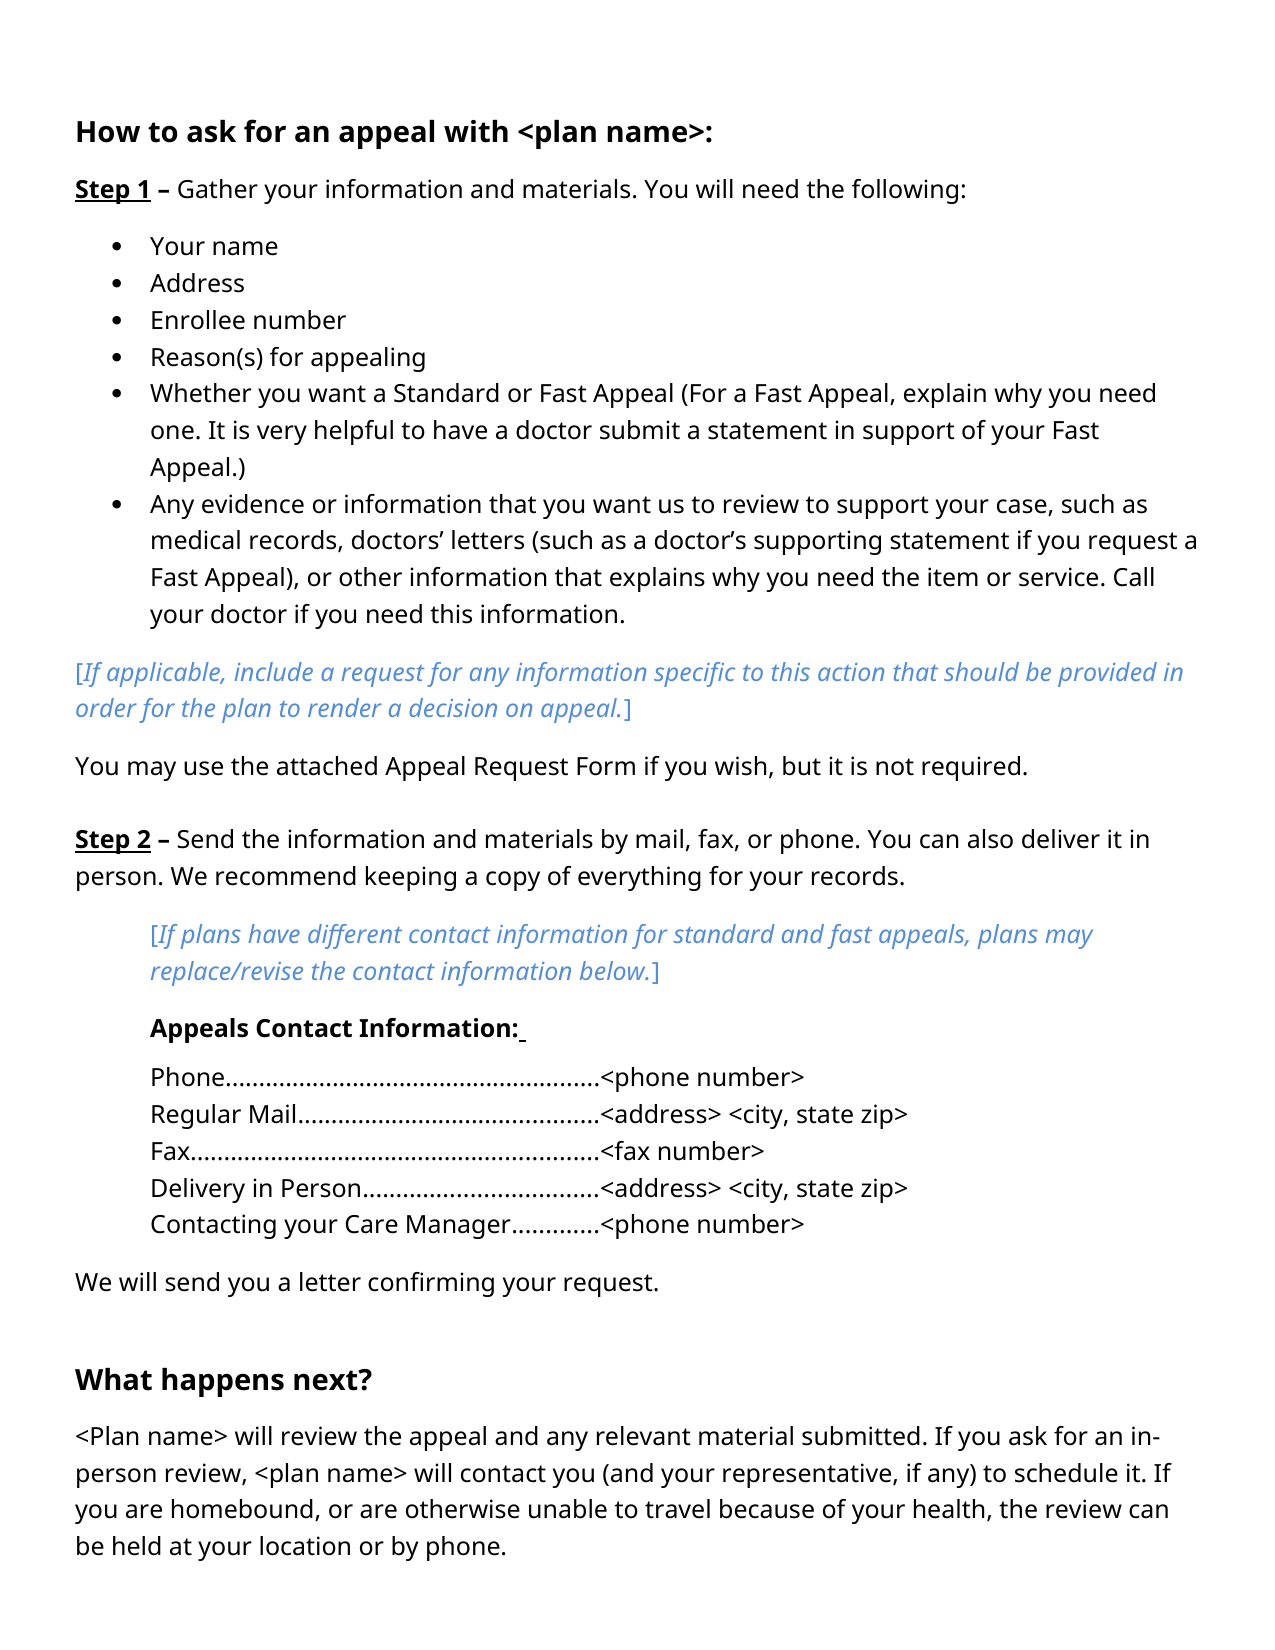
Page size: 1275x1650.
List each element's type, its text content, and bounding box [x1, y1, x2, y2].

text Step 2 – Send the information and materials by mail, fax, or phone. You can also deliver it in person. We recommend keeping a copy of everything for your records. [75, 822, 1200, 893]
text <Plan name> will review the appeal and any relevant material submitted. If you ask for an in-person review, <plan name> will contact you (and your representative, if any) to schedule it. If you are homebound, or are otherwise unable to travel because of your health, the review can be held at your location or by phone. [75, 1419, 1200, 1563]
text Any evidence or information that you want us to review to support your case, such as medical records, doctors’ letters (such as a doctor’s supporting statement if you request a Fast Appeal), or other information that explains why you need the item or service. Call your doctor if you need this information. [112, 486, 1200, 631]
text Contacting your Care Manager <phone number> [150, 1207, 1200, 1241]
text Fax <fax number> [150, 1134, 1200, 1168]
text Phone <phone number> [150, 1060, 1200, 1094]
text Delivery in Person <address> <city, state zip> [150, 1170, 1200, 1204]
text You may use the attached Appeal Request Form if you wish, but it is not required. [75, 748, 1200, 783]
text Appeals Contact Information: [150, 1011, 1200, 1045]
text Enrollee number [112, 302, 1200, 336]
text [If plans have different contact information for standard and fast appeals, plans may replace/revise the contact information below.] [150, 916, 1200, 987]
text Reason(s) for appealing [112, 339, 1200, 373]
list [If applicable, include a request for any information specific to this action that should be provided in order for the plan to render a decision on appeal.] [75, 654, 1200, 725]
text Your name [112, 229, 1200, 263]
text What happens next? [75, 1359, 1200, 1399]
text We will send you a letter confirming your request. [75, 1265, 1200, 1299]
text Regular Mail <address> <city, state zip> [150, 1097, 1200, 1131]
text Step 1 – Gather your information and materials. You will need the following: [75, 171, 1200, 205]
text How to ask for an appeal with <plan name>: [75, 112, 1200, 151]
text Whether you want a Standard or Fast Appeal (For a Fast Appeal, explain why you need one. It is very helpful to have a doctor submit a statement in support of your Fast Appeal.) [112, 376, 1200, 483]
text Address [112, 266, 1200, 300]
